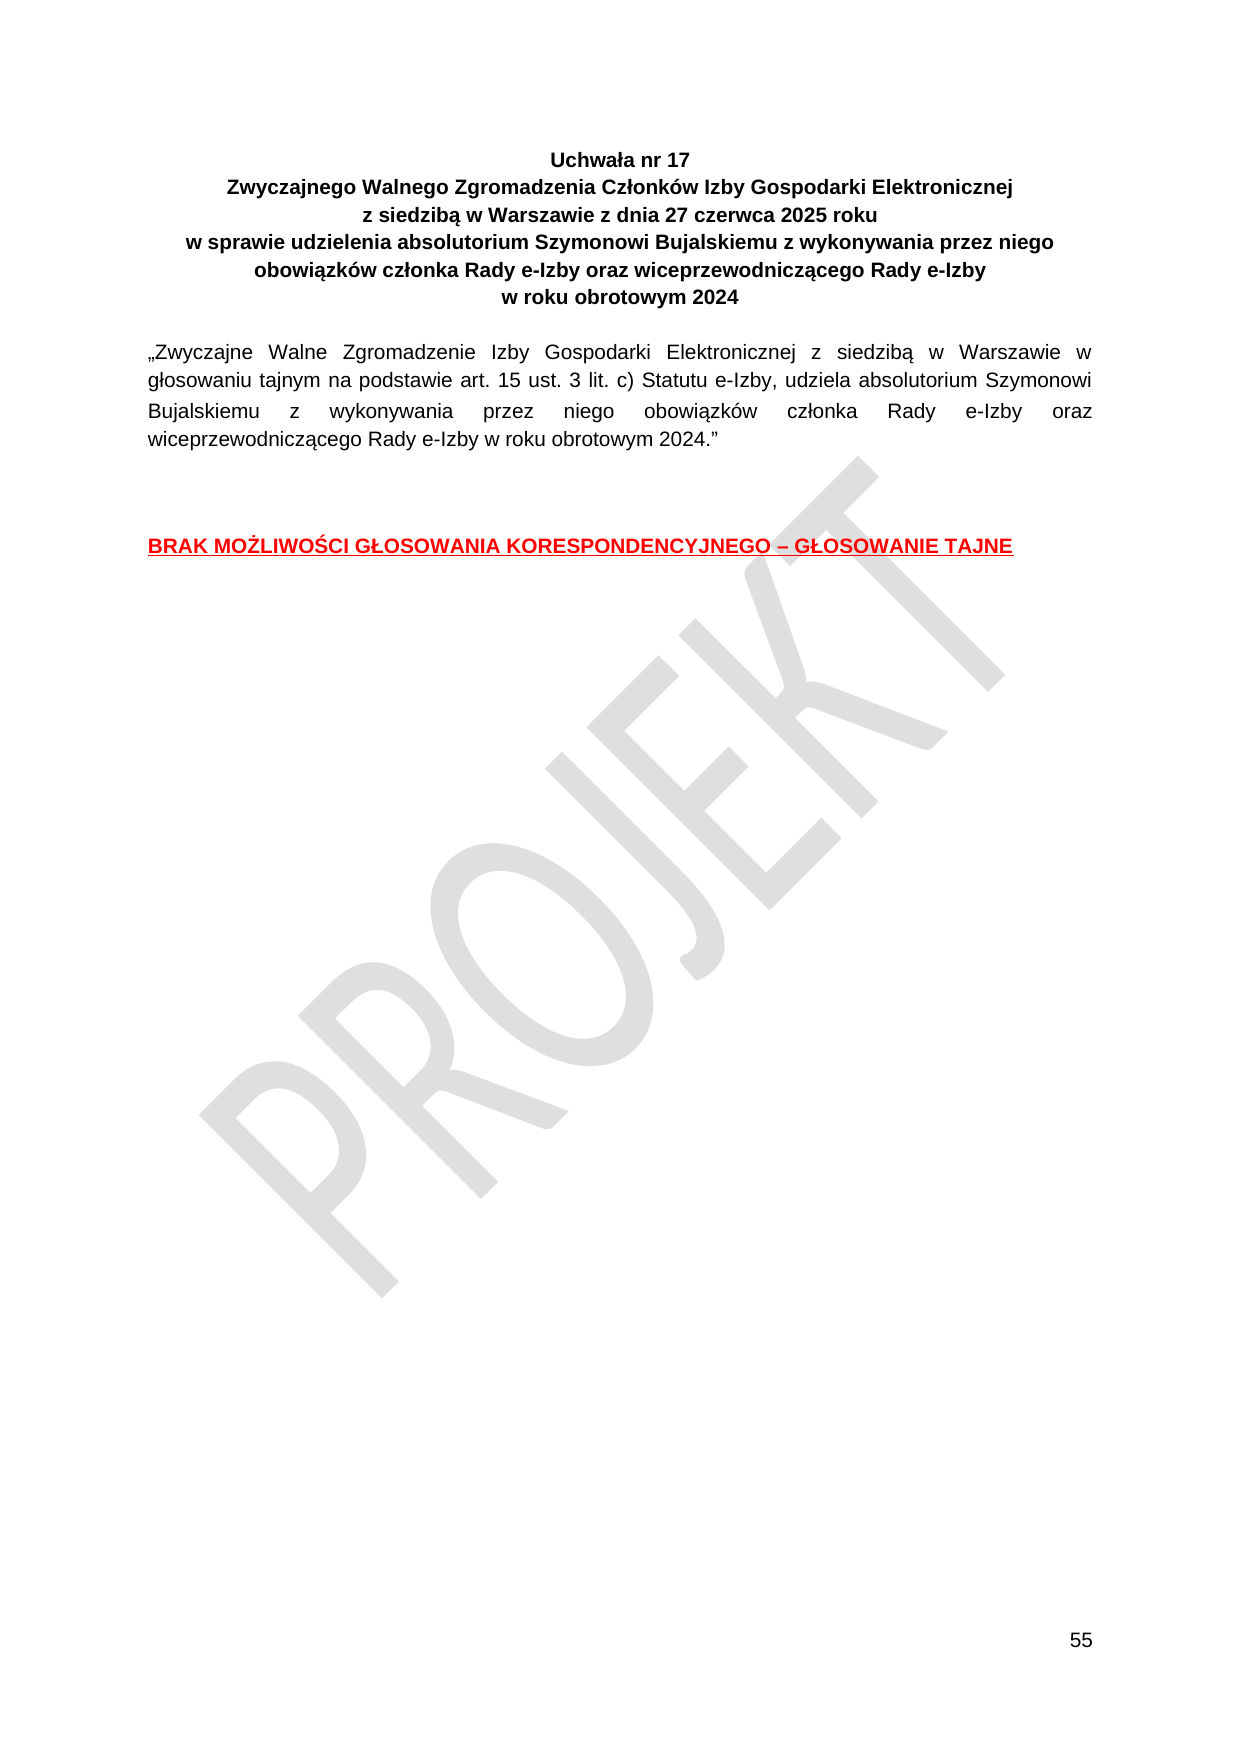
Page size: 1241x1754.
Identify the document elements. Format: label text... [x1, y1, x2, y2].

text BRAK MOŻLIWOŚCI GŁOSOWANIA KORESPONDENCYJNEGO – GŁOSOWANIE TAJNE [148, 510, 1093, 558]
text Zwyczajnego Walnego Zgromadzenia Członków Izby Gospodarki Elektronicznej [148, 175, 1093, 199]
text Uchwała nr 17 [148, 148, 1093, 172]
text w sprawie udzielenia absolutorium Szymonowi Bujalskiemu z wykonywania przez niego obowiązków członka Rady e-Izby oraz wiceprzewodniczącego Rady e-Izby [148, 230, 1093, 282]
text w roku obrotowym 2024 [148, 285, 1093, 309]
text „Zwyczajne Walne Zgromadzenie Izby Gospodarki Elektronicznej z siedzibą w Warszawie w głosowaniu tajnym na podstawie art. 15 ust. 3 lit. c) Statutu e-Izby, udziela absolutorium Szymonowi Bujalskiemu z wykonywania przez niego obowiązków członka Rady e-Izby oraz wiceprzewodniczącego Rady e-Izby w roku obrotowym 2024.” [148, 340, 1093, 451]
text z siedzibą w Warszawie z dnia 27 czerwca 2025 roku [148, 203, 1093, 227]
